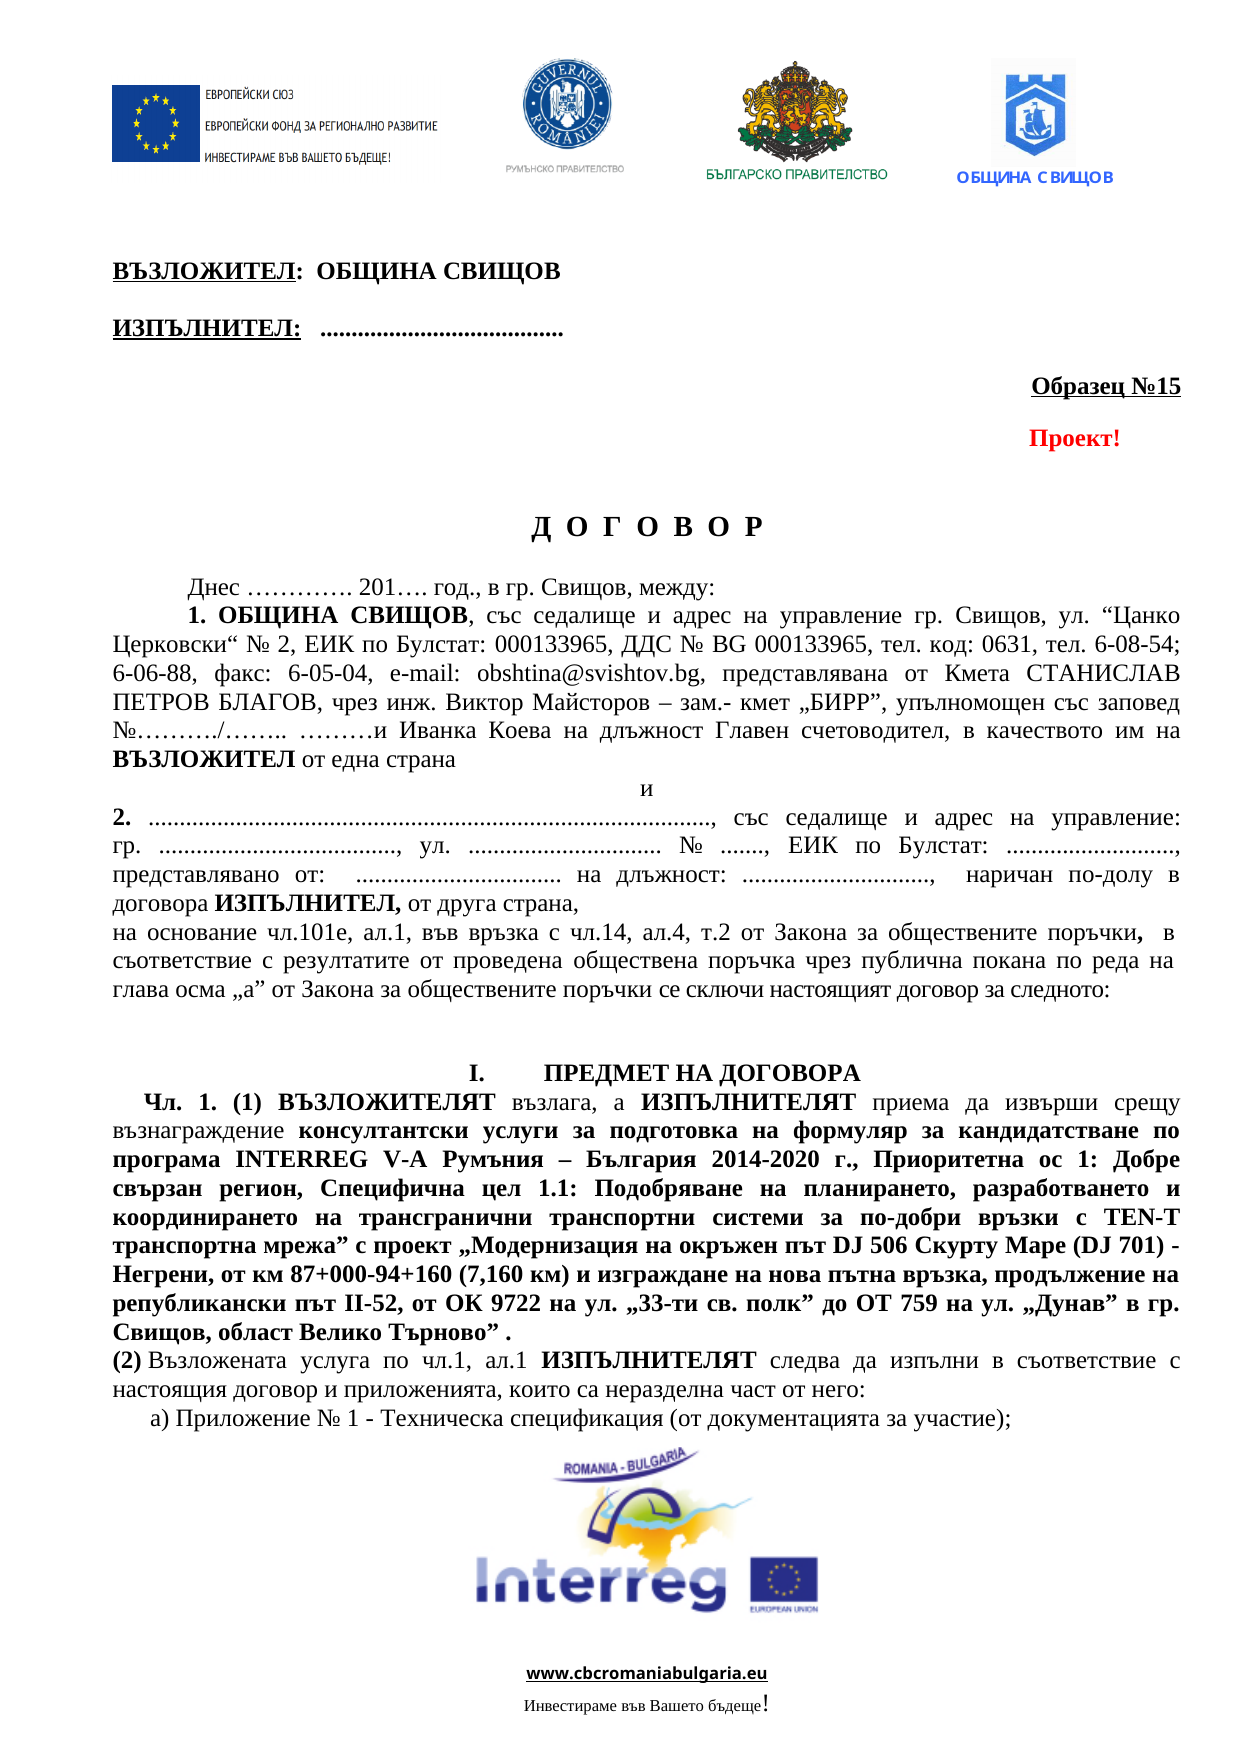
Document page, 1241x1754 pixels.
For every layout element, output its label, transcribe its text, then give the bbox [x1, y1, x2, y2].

text Чл. 1. (1) ВЪЗЛОЖИТЕЛЯТ възлага, а ИЗПЪЛНИТЕЛЯТ приема да извърши срещу възнаграждение консултантски услуги за подготовка на формуляр за кандидатстване по програма INTERREG V-A Румъния – България 2014-2020 г., Приоритетна ос 1: Добре свързан регион, Специфична цел 1.1: Подобряване на планирането, разработването и координирането на трансгранични транспортни системи за по-добри връзки с TEN-T транспортна мрежа” с проект „Модернизация на окръжен път DJ 506 Скурту Маре (DJ 701) - Негрени, от км 87+000-94+160 (7,160 км) и изграждане на нова пътна връзка, продължение на републикански път II-52, от ОК 9722 на ул. „33-ти св. полк” до ОТ 759 на ул. „Дунав” в гр. Свищов, област Велико Търново” . [112, 1087, 1181, 1346]
text ВЪЗЛОЖИТЕЛ: ОБЩИНА СВИЩОВ [112, 256, 1181, 284]
text ИЗПЪЛНИТЕЛ: ....................................... [112, 313, 1181, 342]
picture [701, 56, 894, 186]
text 1. ОБЩИНА СВИЩОВ, със седалище и адрес на управление гр. Свищов, ул. “Цанко Церковски“ № 2, ЕИК по Булстат: 000133965, ДДС № BG 000133965, тел. код: 0631, тел. 6-08-54; 6-06-88, факс: 6-05-04, e-mail: obshtina@svishtov.bg, представлявана от Кмета СТАНИСЛАВ ПЕТРОВ БЛАГОВ, чрез инж. Виктор Майсторов – зам.- кмет „БИРР”, упълномощен със заповед №………./…….. ………и Иванка Коева на длъжност Главен счетоводител, в качеството им на ВЪЗЛОЖИТЕЛ от една страна [112, 600, 1181, 773]
text 2. .........................................................................................., със седалище и адрес на управление: гр. ......................................, ул. ............................... № ......., ЕИК по Булстат: ..........................., представлявано от: ................................. на длъжност: .............................., наричан по-долу в договора ИЗПЪЛНИТЕЛ, от друга страна, [112, 802, 1181, 917]
text Днес …………. 201…. год., в гр. Свищов, между: [112, 572, 1181, 600]
picture [492, 57, 657, 183]
text на основание чл.101e, ал.1, във връзка с чл.14, ал.4, т.2 от Закона за обществените поръчки, в съответствие с резултатите от проведена обществена поръчка чрез публична покана по реда на глава осма „а” от Закона за обществените поръчки се сключи настоящият договор за следното: [112, 917, 1175, 1003]
text Д О Г О В О Р [112, 509, 1181, 543]
text Образец №15 [112, 371, 1181, 399]
picture [106, 75, 446, 183]
text и [112, 773, 1181, 802]
list ПРЕДМЕТ НА ДОГОВОРА [150, 1058, 1179, 1087]
text Проект! [112, 423, 1181, 452]
text а) Приложение № 1 - Техническа спецификация (от документацията за участие); [112, 1403, 1181, 1432]
text (2) Възложената услуга по чл.1, ал.1 ИЗПЪЛНИТЕЛЯТ следва да изпълни в съответствие с настоящия договор и приложенията, които са неразделна част от него: [112, 1346, 1181, 1403]
